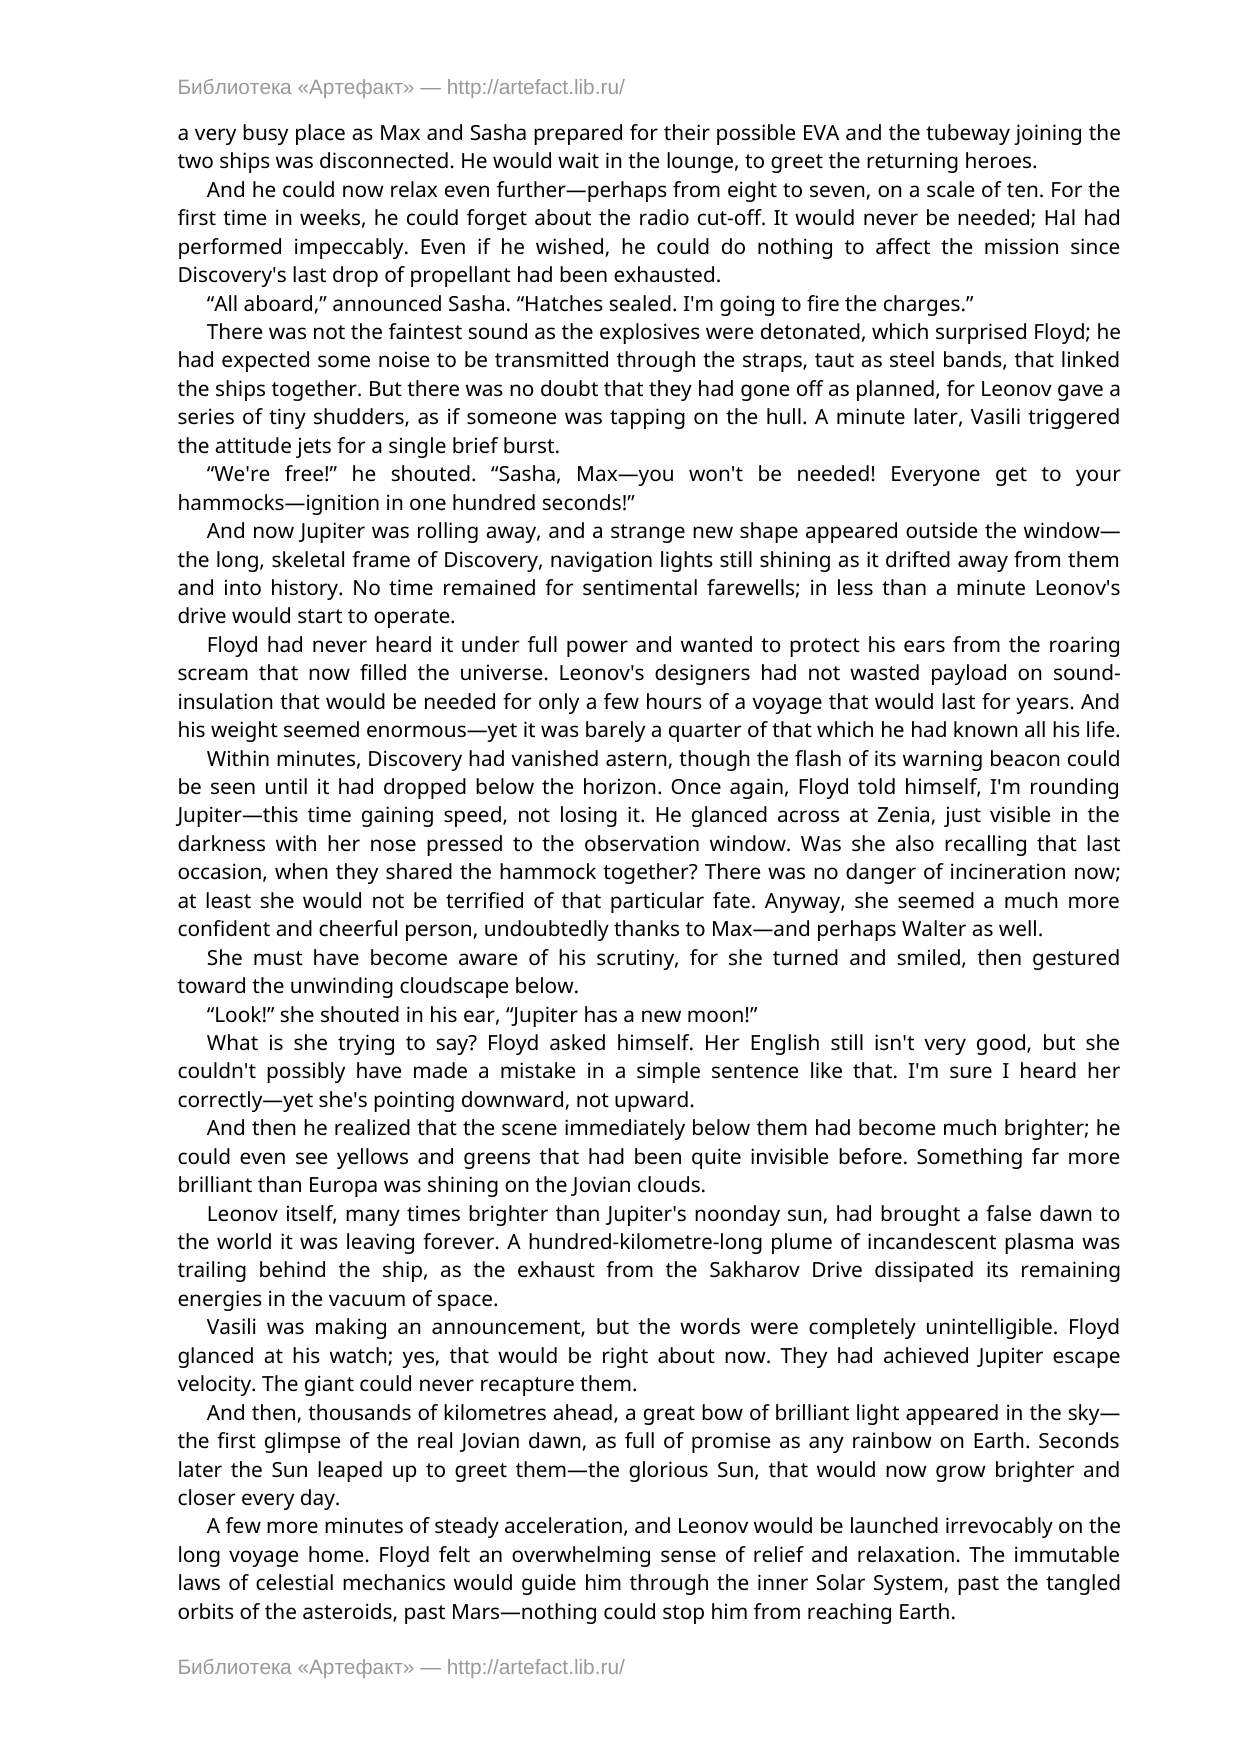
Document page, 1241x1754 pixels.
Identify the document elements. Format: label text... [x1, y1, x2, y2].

text And then, thousands of kilometres ahead, a great bow of brilliant light appeared in the sky—the first glimpse of the real Jovian dawn, as full of promise as any rainbow on Earth. Seconds later the Sun leaped up to greet them—the glorious Sun, that would now grow brighter and closer every day. [177, 1398, 1122, 1512]
text Leonov itself, many times brighter than Jupiter's noonday sun, had brought a false dawn to the world it was leaving forever. A hundred-kilometre-long plume of incandescent plasma was trailing behind the ship, as the exhaust from the Sakharov Drive dissipated its remaining energies in the vacuum of space. [177, 1199, 1122, 1312]
text Within minutes, Discovery had vanished astern, though the flash of its warning beacon could be seen until it had dropped below the horizon. Once again, Floyd told himself, I'm rounding Jupiter—this time gaining speed, not losing it. He glanced across at Zenia, just visible in the darkness with her nose pressed to the observation window. Was she also recalling that last occasion, when they shared the hammock together? There was no danger of incineration now; at least she would not be terrified of that particular fate. Anyway, she seemed a much more confident and cheerful person, undoubtedly thanks to Max—and perhaps Walter as well. [177, 744, 1122, 943]
text “All aboard,” announced Sasha. “Hatches sealed. I'm going to fire the charges.” [177, 289, 1122, 317]
text She must have become aware of his scrutiny, for she turned and smiled, then gestured toward the unwinding cloudscape below. [177, 943, 1122, 1000]
text A few more minutes of steady acceleration, and Leonov would be launched irrevocably on the long voyage home. Floyd felt an overwhelming sense of relief and relaxation. The immutable laws of celestial mechanics would guide him through the inner Solar System, past the tangled orbits of the asteroids, past Mars—nothing could stop him from reaching Earth. [177, 1512, 1122, 1625]
text “Look!” she shouted in his ear, “Jupiter has a new moon!” [177, 1000, 1122, 1028]
text And then he realized that the scene immediately below them had become much brighter; he could even see yellows and greens that had been quite invisible before. Something far more brilliant than Europa was shining on the Jovian clouds. [177, 1113, 1122, 1199]
text And he could now relax even further—perhaps from eight to seven, on a scale of ten. For the first time in weeks, he could forget about the radio cut-off. It would never be needed; Hal had performed impeccably. Even if he wished, he could do nothing to affect the mission since Discovery's last drop of propellant had been exhausted. [177, 175, 1122, 289]
text Vasili was making an announcement, but the words were completely unintelligible. Floyd glanced at his watch; yes, that would be right about now. They had achieved Jupiter escape velocity. The giant could never recapture them. [177, 1312, 1122, 1398]
text There was not the faintest sound as the explosives were detonated, which surprised Floyd; he had expected some noise to be transmitted through the straps, taut as steel bands, that linked the ships together. But there was no doubt that they had gone off as planned, for Leonov gave a series of tiny shudders, as if someone was tapping on the hull. A minute later, Vasili triggered the attitude jets for a single brief burst. [177, 317, 1122, 459]
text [177, 118, 1122, 175]
text “We're free!” he shouted. “Sasha, Max—you won't be needed! Everyone get to your hammocks—ignition in one hundred seconds!” [177, 459, 1122, 516]
text What is she trying to say? Floyd asked himself. Her English still isn't very good, but she couldn't possibly have made a mistake in a simple sentence like that. I'm sure I heard her correctly—yet she's pointing downward, not upward. [177, 1028, 1122, 1113]
text And now Jupiter was rolling away, and a strange new shape appeared outside the window—the long, skeletal frame of Discovery, navigation lights still shining as it drifted away from them and into history. No time remained for sentimental farewells; in less than a minute Leonov's drive would start to operate. [177, 516, 1122, 630]
text Floyd had never heard it under full power and wanted to protect his ears from the roaring scream that now filled the universe. Leonov's designers had not wasted payload on sound-insulation that would be needed for only a few hours of a voyage that would last for years. And his weight seemed enormous—yet it was barely a quarter of that which he had known all his life. [177, 630, 1122, 744]
